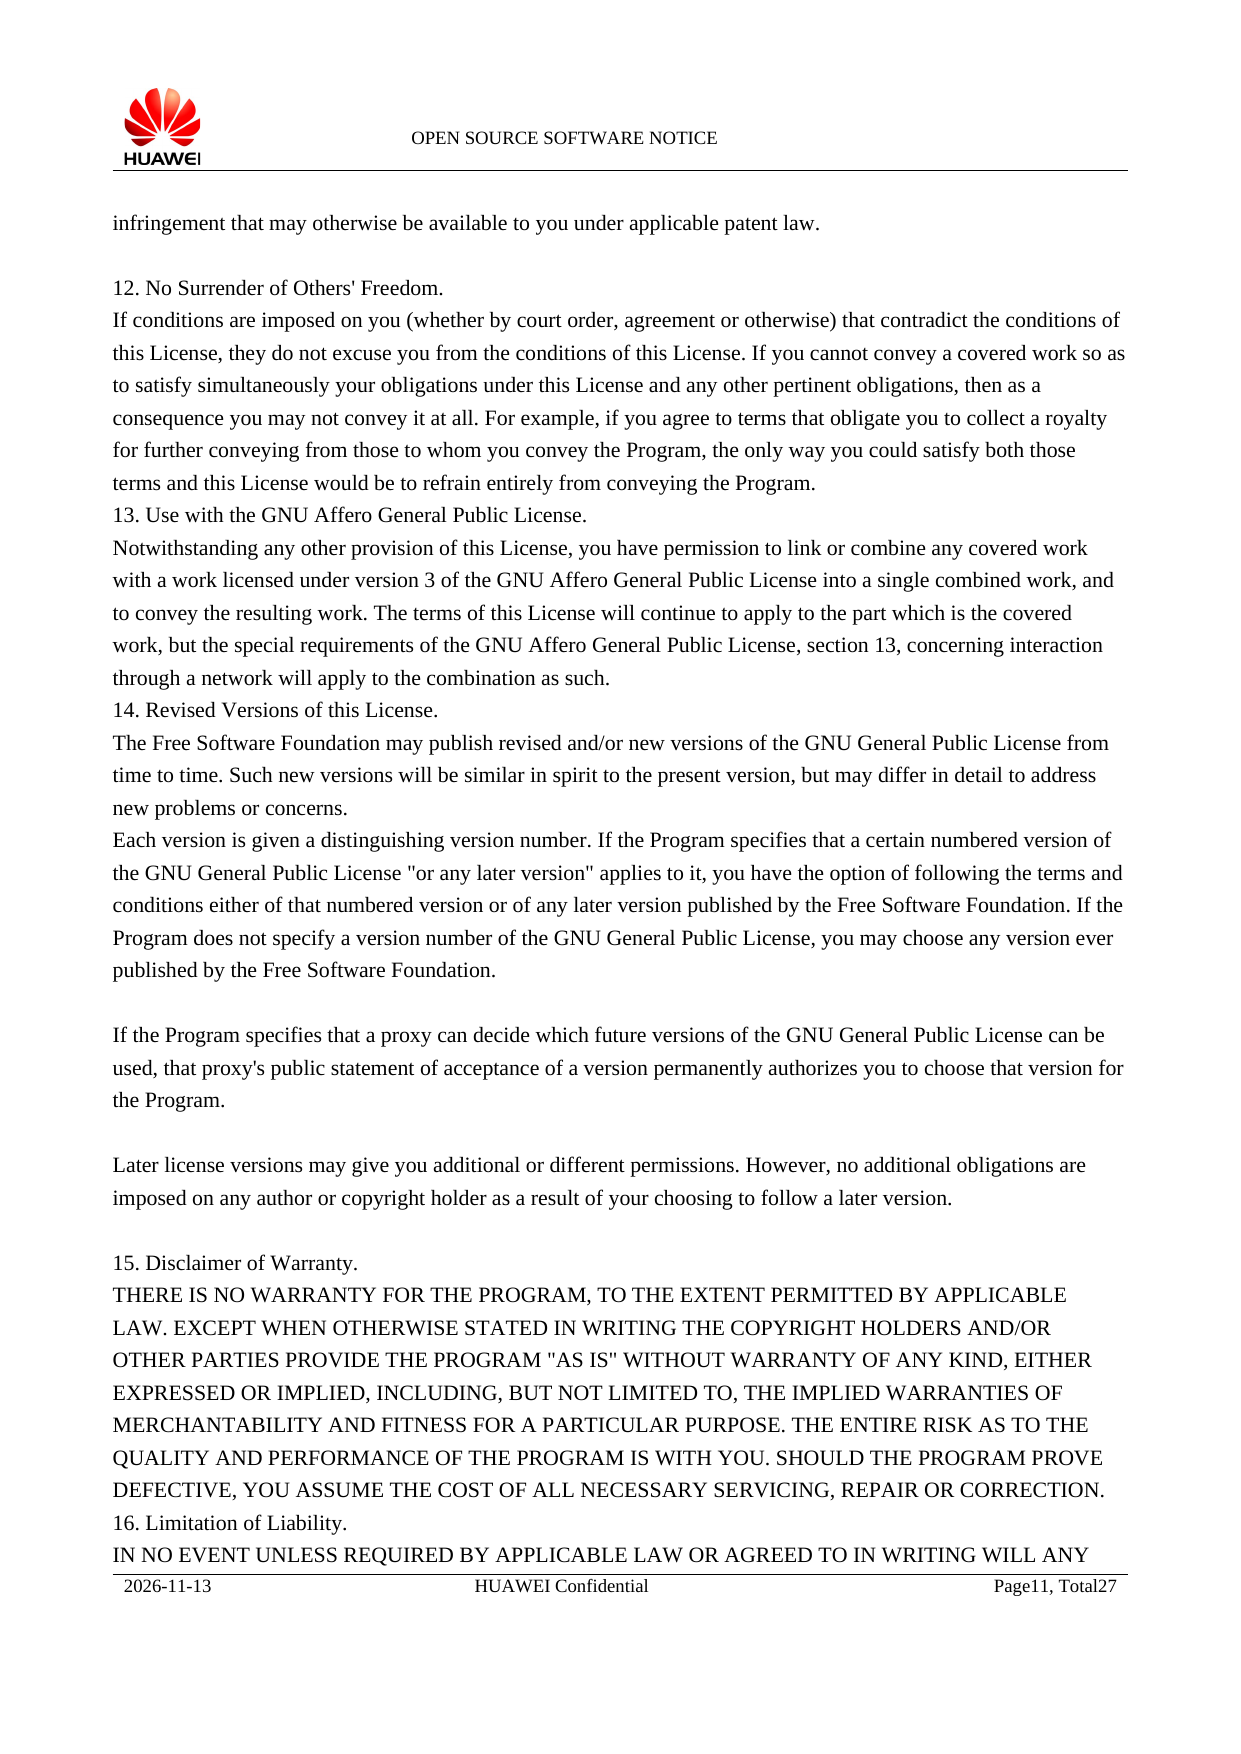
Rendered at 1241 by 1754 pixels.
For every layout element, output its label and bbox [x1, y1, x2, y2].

picture [124, 88, 201, 165]
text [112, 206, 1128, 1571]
